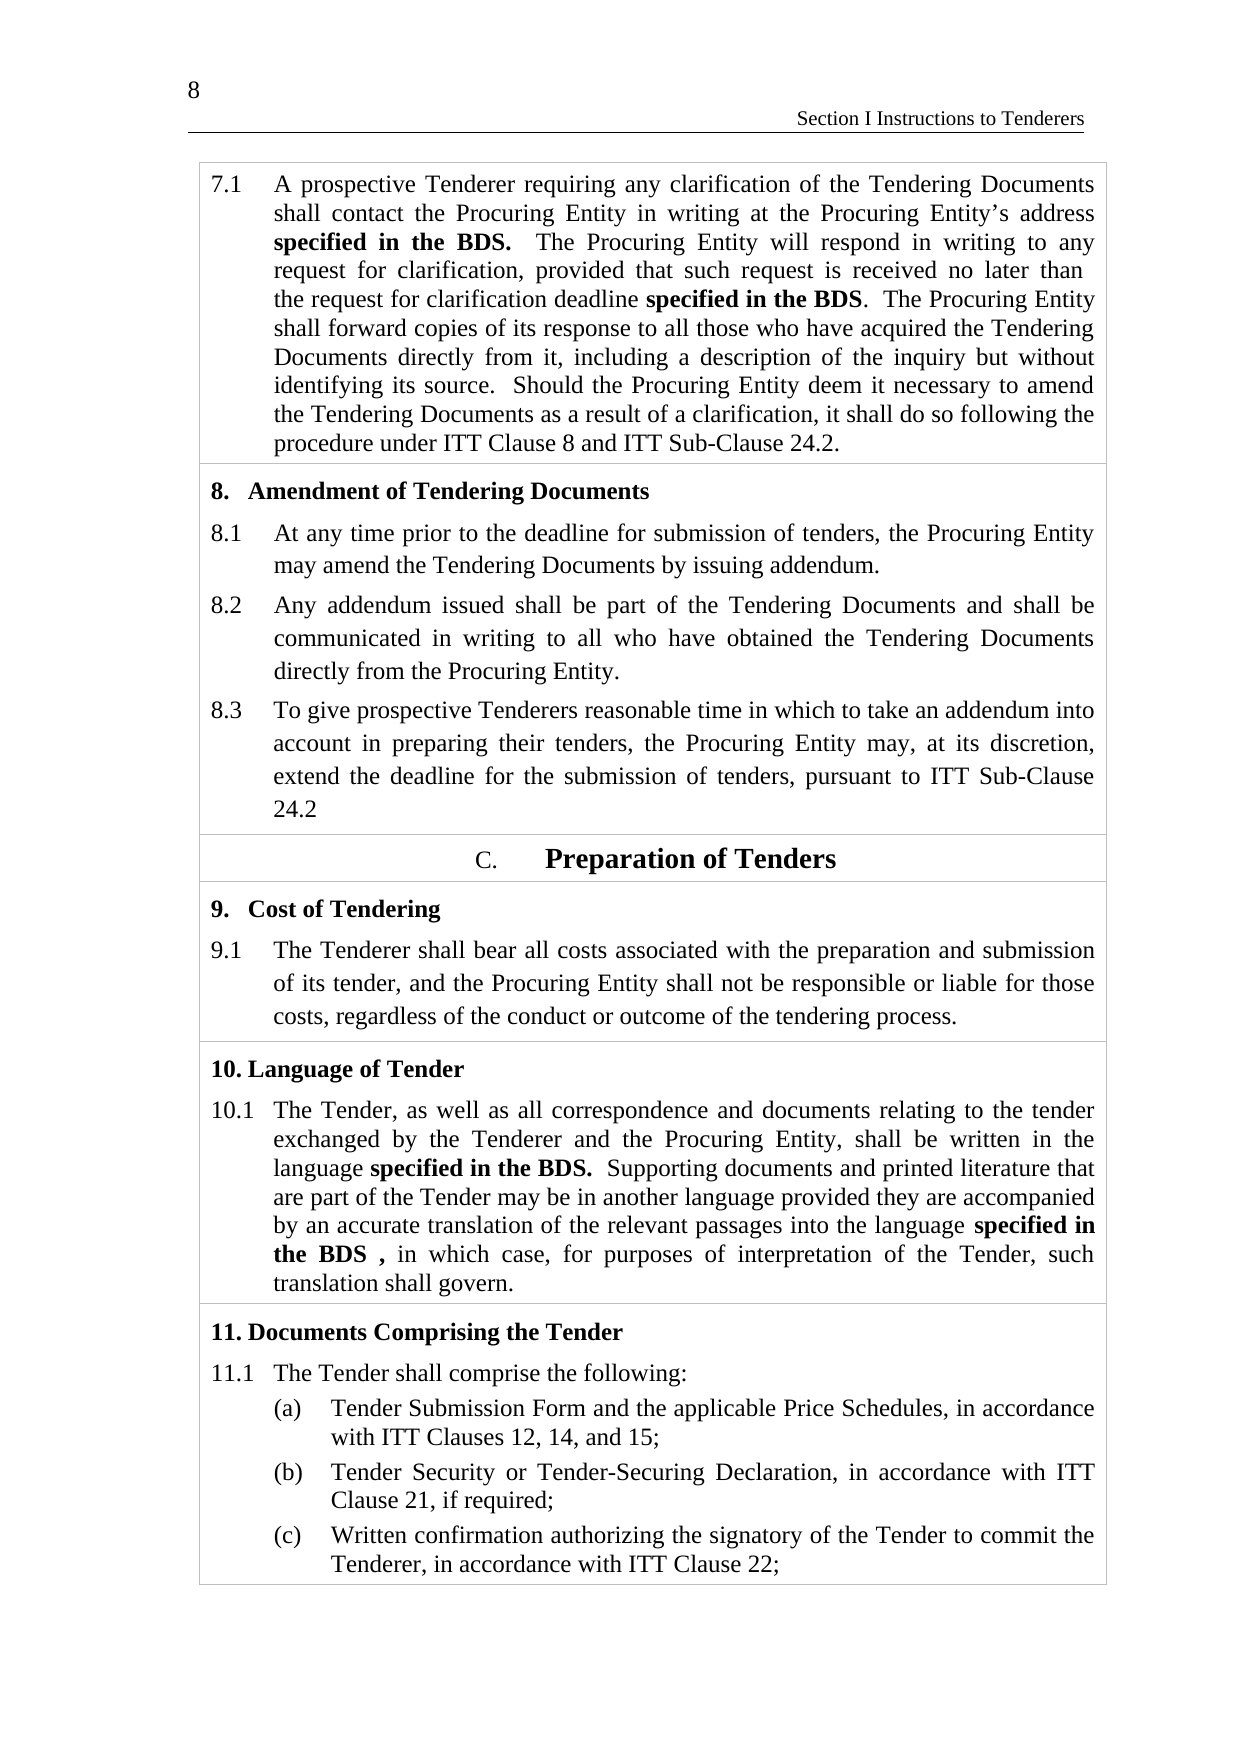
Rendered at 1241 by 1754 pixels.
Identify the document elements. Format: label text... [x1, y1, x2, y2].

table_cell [200, 1304, 1106, 1584]
table_cell Amendment of Tendering Documents At any time prior to the deadline for submission of tenders, the Procuring Entity may amend the Tendering Documents by issuing addendum. Any addendum issued shall be part of the Tendering Documents and shall be communicated in writing to all who have obtained the Tendering Documents directly from the Procuring Entity. To give prospective Tenderers reasonable time in which to take an addendum into account in preparing their tenders, the Procuring Entity may, at its discretion, extend the deadline for the submission of tenders, pursuant to ITT Sub-Clause 24.2 [200, 464, 1106, 833]
table_cell Preparation of Tenders [200, 835, 1106, 881]
table_cell Cost of Tendering The Tenderer shall bear all costs associated with the preparation and submission of its tender, and the Procuring Entity shall not be responsible or liable for those costs, regardless of the conduct or outcome of the tendering process. [200, 882, 1106, 1041]
table_cell Language of Tender The Tender, as well as all correspondence and documents relating to the tender exchanged by the Tenderer and the Procuring Entity, shall be written in the language specified in the BDS. Supporting documents and printed literature that are part of the Tender may be in another language provided they are accompanied by an accurate translation of the relevant passages into the language specified in the BDS , in which case, for purposes of interpretation of the Tender, such translation shall govern. [200, 1042, 1106, 1303]
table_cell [200, 163, 1106, 463]
